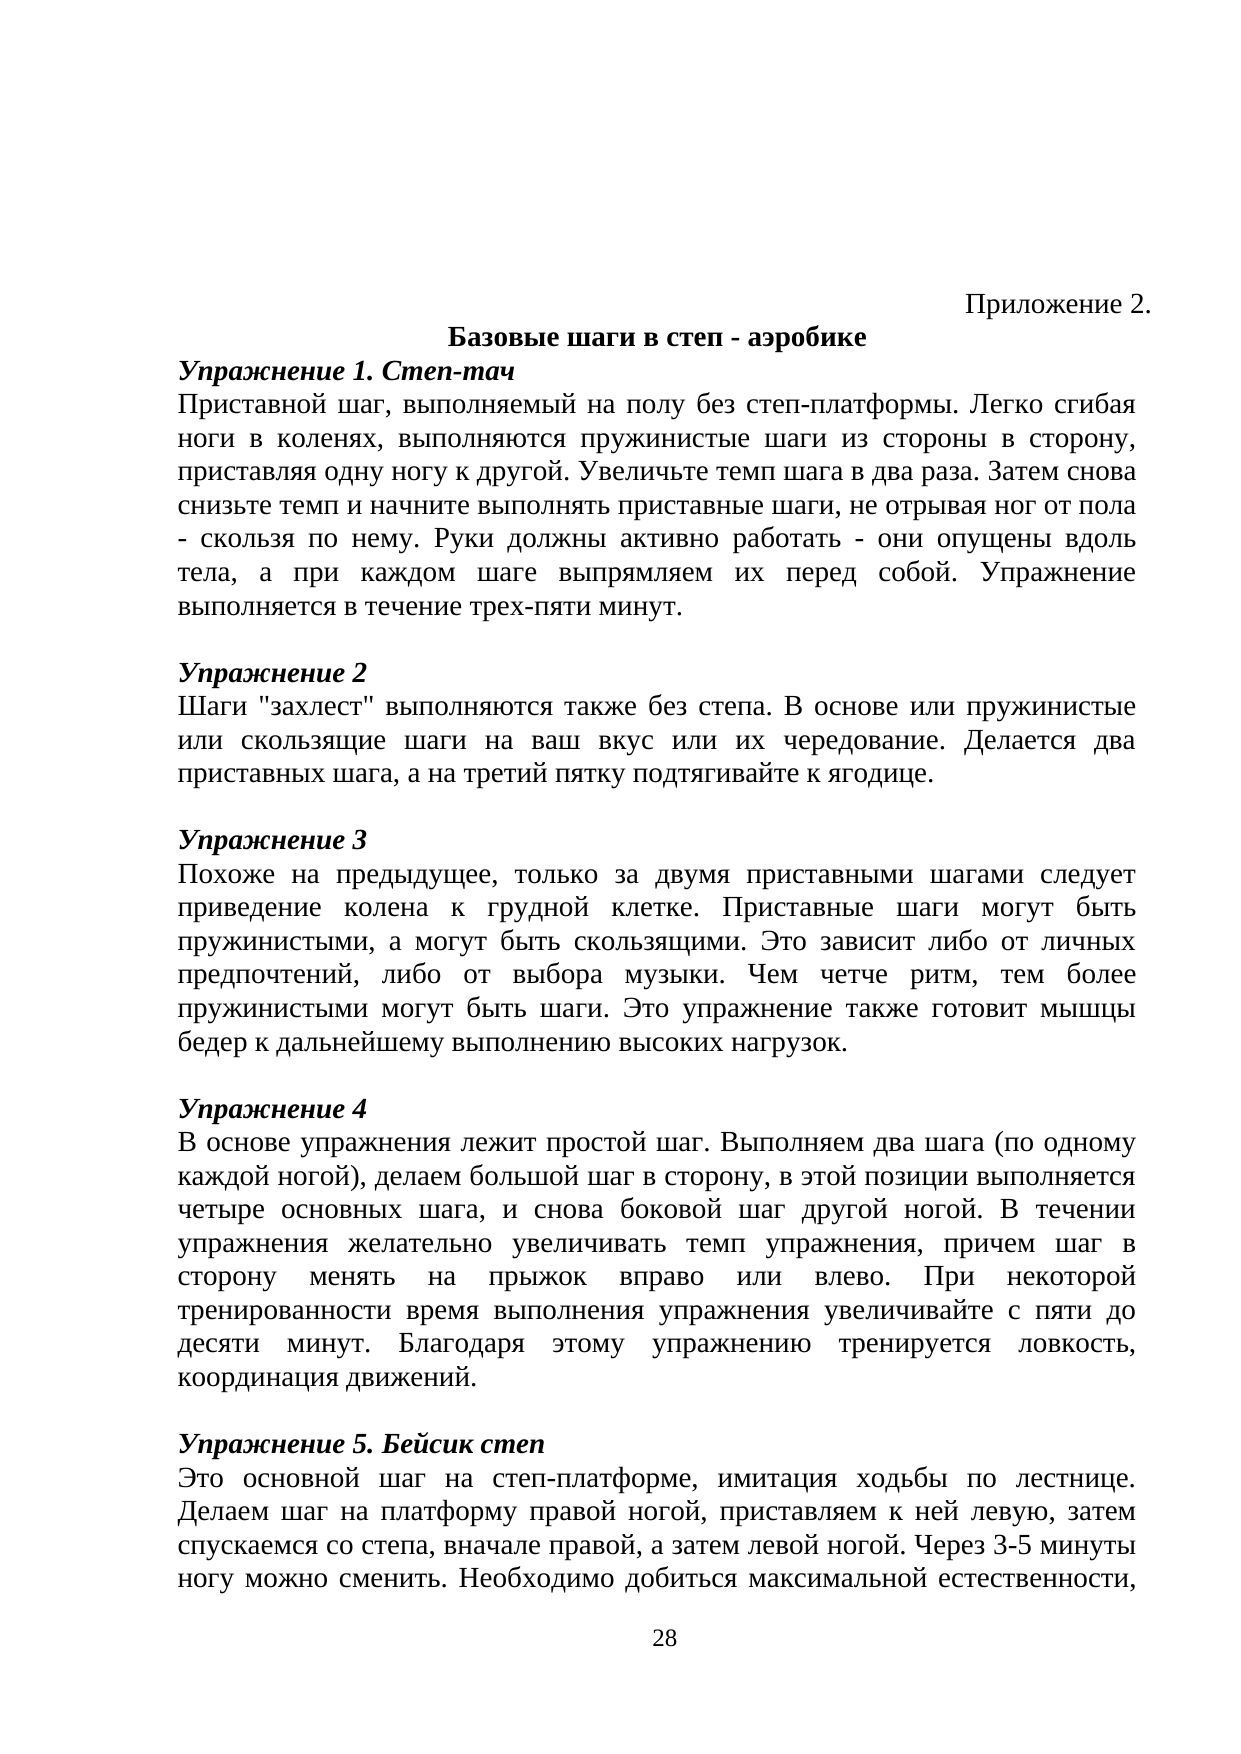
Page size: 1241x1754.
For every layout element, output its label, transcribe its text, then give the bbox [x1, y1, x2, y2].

text Упражнение 4 [177, 1091, 1137, 1124]
text Приложение 2. [177, 286, 1152, 319]
text Упражнение 3 [177, 822, 1137, 856]
text Приставной шаг, выполняемый на полу без степ-платформы. Легко сгибая ноги в коленях, выполняются пружинистые шаги из стороны в сторону, приставляя одну ногу к другой. Увеличьте темп шага в два раза. Затем снова снизьте темп и начните выполнять приставные шаги, не отрывая ног от пола - скользя по нему. Руки должны активно работать - они опущены вдоль тела, а при каждом шаге выпрямляем их перед собой. Упражнение выполняется в течение трех-пяти минут. [177, 386, 1137, 621]
text Базовые шаги в степ - аэробике [177, 319, 1137, 353]
text Упражнение 5. Бейсик степ [177, 1426, 1137, 1460]
text Упражнение 2 [177, 655, 1137, 688]
text Шаги "захлест" выполняются также без степа. В основе или пружинистые или скользящие шаги на ваш вкус или их чередование. Делается два приставных шага, а на третий пятку подтягивайте к ягодице. [177, 688, 1137, 789]
text Упражнение 1. Степ-тач [177, 353, 1137, 386]
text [177, 1460, 1137, 1594]
text Похоже на предыдущее, только за двумя приставными шагами следует приведение колена к грудной клетке. Приставные шаги могут быть пружинистыми, а могут быть скользящими. Это зависит либо от личных предпочтений, либо от выбора музыки. Чем четче ритм, тем более пружинистыми могут быть шаги. Это упражнение также готовит мышцы бедер к дальнейшему выполнению высоких нагрузок. [177, 856, 1137, 1057]
text В основе упражнения лежит простой шаг. Выполняем два шага (по одному каждой ногой), делаем большой шаг в сторону, в этой позиции выполняется четыре основных шага, и снова боковой шаг другой ногой. В течении упражнения желательно увеличивать темп упражнения, причем шаг в сторону менять на прыжок вправо или влево. При некоторой тренированности время выполнения упражнения увеличивайте с пяти до десяти минут. Благодаря этому упражнению тренируется ловкость, координация движений. [177, 1124, 1137, 1393]
